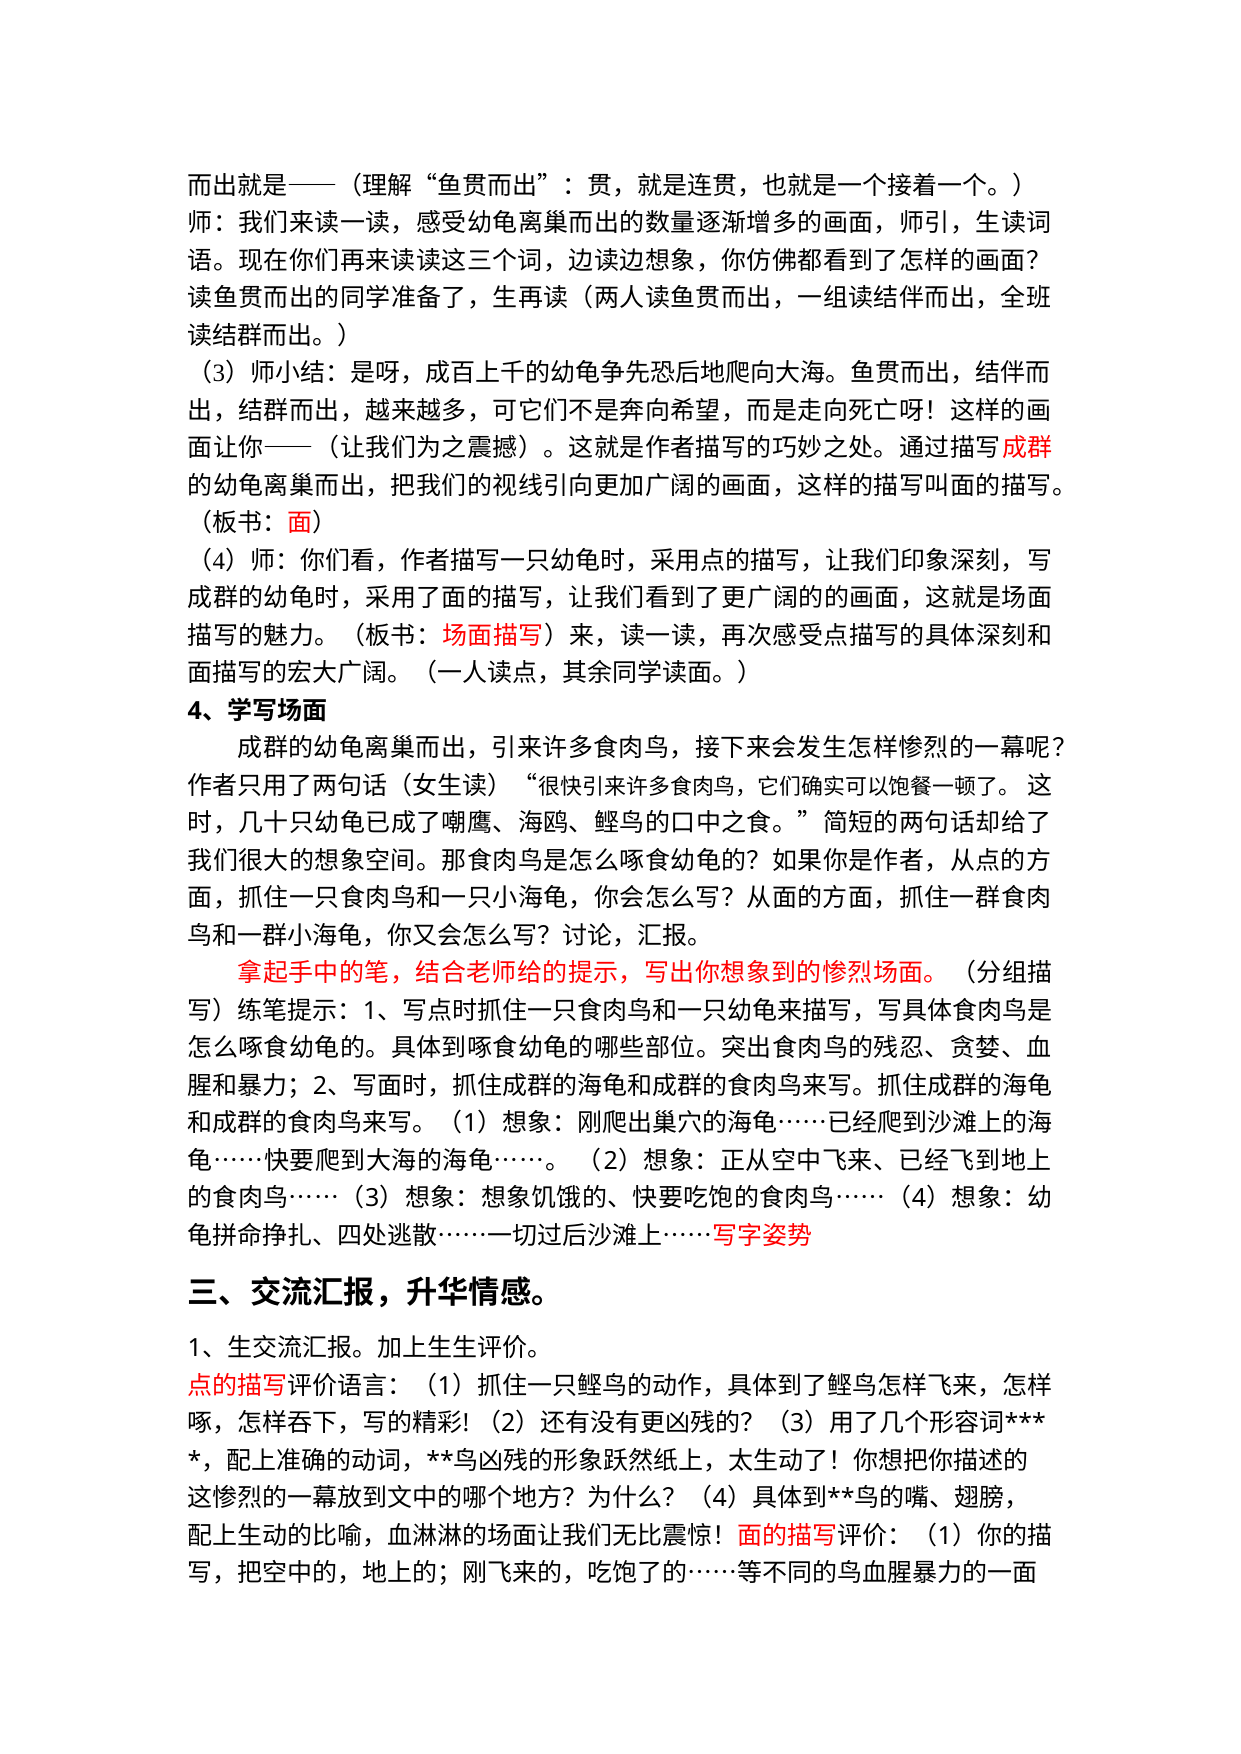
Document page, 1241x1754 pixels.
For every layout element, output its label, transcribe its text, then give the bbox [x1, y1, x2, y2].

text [187, 1364, 1053, 1589]
text （4）师：你们看，作者描写一只幼龟时，采用点的描写，让我们印象深刻，写成群的幼龟时，采用了面的描写，让我们看到了更广阔的的画面，这就是场面描写的魅力。（板书：场面描写）来，读一读，再次感受点描写的具体深刻和面描写的宏大广阔。（一人读点，其余同学读面。） [187, 539, 1053, 689]
text 1、生交流汇报。加上生生评价。 [187, 1327, 1053, 1364]
text 拿起手中的笔，结合老师给的提示，写出你想象到的惨烈场面。（分组描写）练笔提示：1、写点时抓住一只食肉鸟和一只幼龟来描写，写具体食肉鸟是怎么啄食幼龟的。具体到啄食幼龟的哪些部位。突出食肉鸟的残忍、贪婪、血腥和暴力；2、写面时，抓住成群的海龟和成群的食肉鸟来写。抓住成群的海龟和成群的食肉鸟来写。（1）想象：刚爬出巢穴的海龟……已经爬到沙滩上的海龟……快要爬到大海的海龟……。 （2）想象：正从空中飞来、已经飞到地上的食肉鸟……（3）想象：想象饥饿的、快要吃饱的食肉鸟……（4）想象：幼龟拼命挣扎、四处逃散……一切过后沙滩上……写字姿势 [187, 952, 1053, 1252]
text 三、交流汇报，升华情感。 [187, 1252, 1053, 1327]
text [187, 164, 1053, 202]
text 4、学写场面 [187, 689, 1053, 727]
text 成群的幼龟离巢而出，引来许多食肉鸟，接下来会发生怎样惨烈的一幕呢？作者只用了两句话（女生读）“很快引来许多食肉鸟，它们确实可以饱餐一顿了。 这时，几十只幼龟已成了嘲鹰、海鸥、鲣鸟的口中之食。”简短的两句话却给了我们很大的想象空间。那食肉鸟是怎么啄食幼龟的？如果你是作者，从点的方面，抓住一只食肉鸟和一只小海龟，你会怎么写？从面的方面，抓住一群食肉鸟和一群小海龟，你又会怎么写？讨论，汇报。 [187, 727, 1053, 952]
text （3）师小结：是呀，成百上千的幼龟争先恐后地爬向大海。鱼贯而出，结伴而出，结群而出，越来越多，可它们不是奔向希望，而是走向死亡呀！这样的画面让你——（让我们为之震撼）。这就是作者描写的巧妙之处。通过描写成群的幼龟离巢而出，把我们的视线引向更加广阔的画面，这样的描写叫面的描写。（板书：面） [187, 352, 1053, 539]
text 师：我们来读一读，感受幼龟离巢而出的数量逐渐增多的画面，师引，生读词语。现在你们再来读读这三个词，边读边想象，你仿佛都看到了怎样的画面？读鱼贯而出的同学准备了，生再读（两人读鱼贯而出，一组读结伴而出，全班读结群而出。） [187, 202, 1053, 352]
